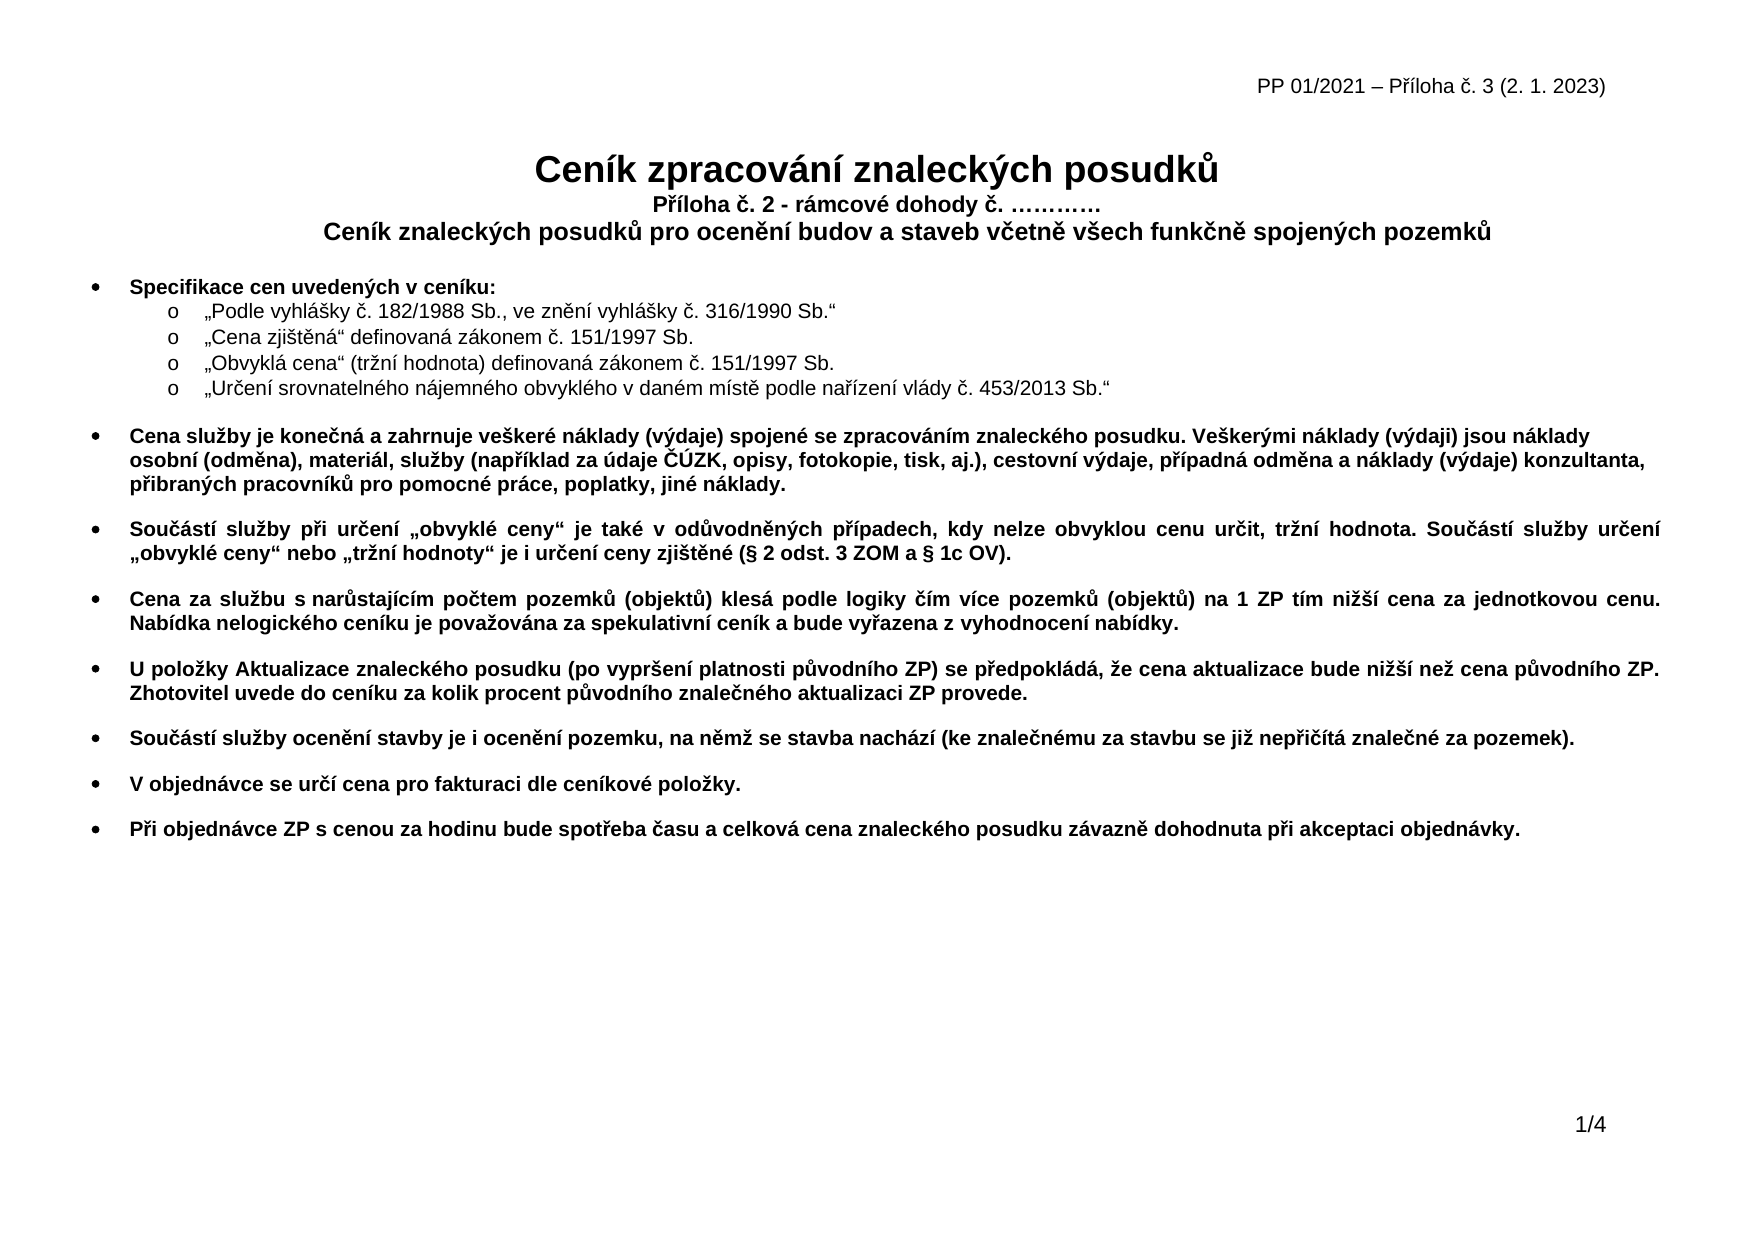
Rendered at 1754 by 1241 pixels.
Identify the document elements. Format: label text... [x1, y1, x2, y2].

text Příloha č. 2 - rámcové dohody č. ………… [148, 191, 1606, 217]
text Ceník znaleckých posudků pro ocenění budov a staveb včetně všech funkčně spojených pozemků [148, 217, 1668, 246]
table_header Specifikace cen uvedených v ceníku: „Podle vyhlášky č. 182/1988 Sb., ve znění vyhlášky č. 316/1990 Sb.“ „Cena zjištěná“ definovaná zákonem č. 151/1997 Sb. „Obvyklá cena“ (tržní hodnota) definovaná zákonem č. 151/1997 Sb. „Určení srovnatelného nájemného obvyklého v daném místě podle nařízení vlády č. 453/2013 Sb.“ Cena služby je konečná a zahrnuje veškeré náklady (výdaje) spojené se zpracováním znaleckého posudku. Veškerými náklady (výdaji) jsou náklady osobní (odměna), materiál, služby (například za údaje ČÚZK, opisy, fotokopie, tisk, aj.), cestovní výdaje, případná odměna a náklady (výdaje) konzultanta, přibraných pracovníků pro pomocné práce, poplatky, jiné náklady. Součástí služby při určení „obvyklé ceny“ je také v odůvodněných případech, kdy nelze obvyklou cenu určit, tržní hodnota. Součástí služby určení „obvyklé ceny“ nebo „tržní hodnoty“ je i určení ceny zjištěné (§ 2 odst. 3 ZOM a § 1c OV). Cena za službu s narůstajícím počtem pozemků (objektů) klesá podle logiky čím více pozemků (objektů) na 1 ZP tím nižší cena za jednotkovou cenu. Nabídka nelogického ceníku je považována za spekulativní ceník a bude vyřazena z vyhodnocení nabídky. U položky Aktualizace znaleckého posudku (po vypršení platnosti původního ZP) se předpokládá, že cena aktualizace bude nižší než cena původního ZP. Zhotovitel uvede do ceníku za kolik procent původního znalečného aktualizaci ZP provede. Součástí služby ocenění stavby je i ocenění pozemku, na němž se stavba nachází (ke znalečnému za stavbu se již nepřičítá znalečné za pozemek). V objednávce se určí cena pro fakturaci dle ceníkové položky. Při objednávce ZP s cenou za hodinu bude spotřeba času a celková cena znaleckého posudku závazně dohodnuta při akceptaci objednávky. [85, 275, 1669, 1078]
text Ceník zpracování znaleckých posudků [148, 148, 1606, 191]
